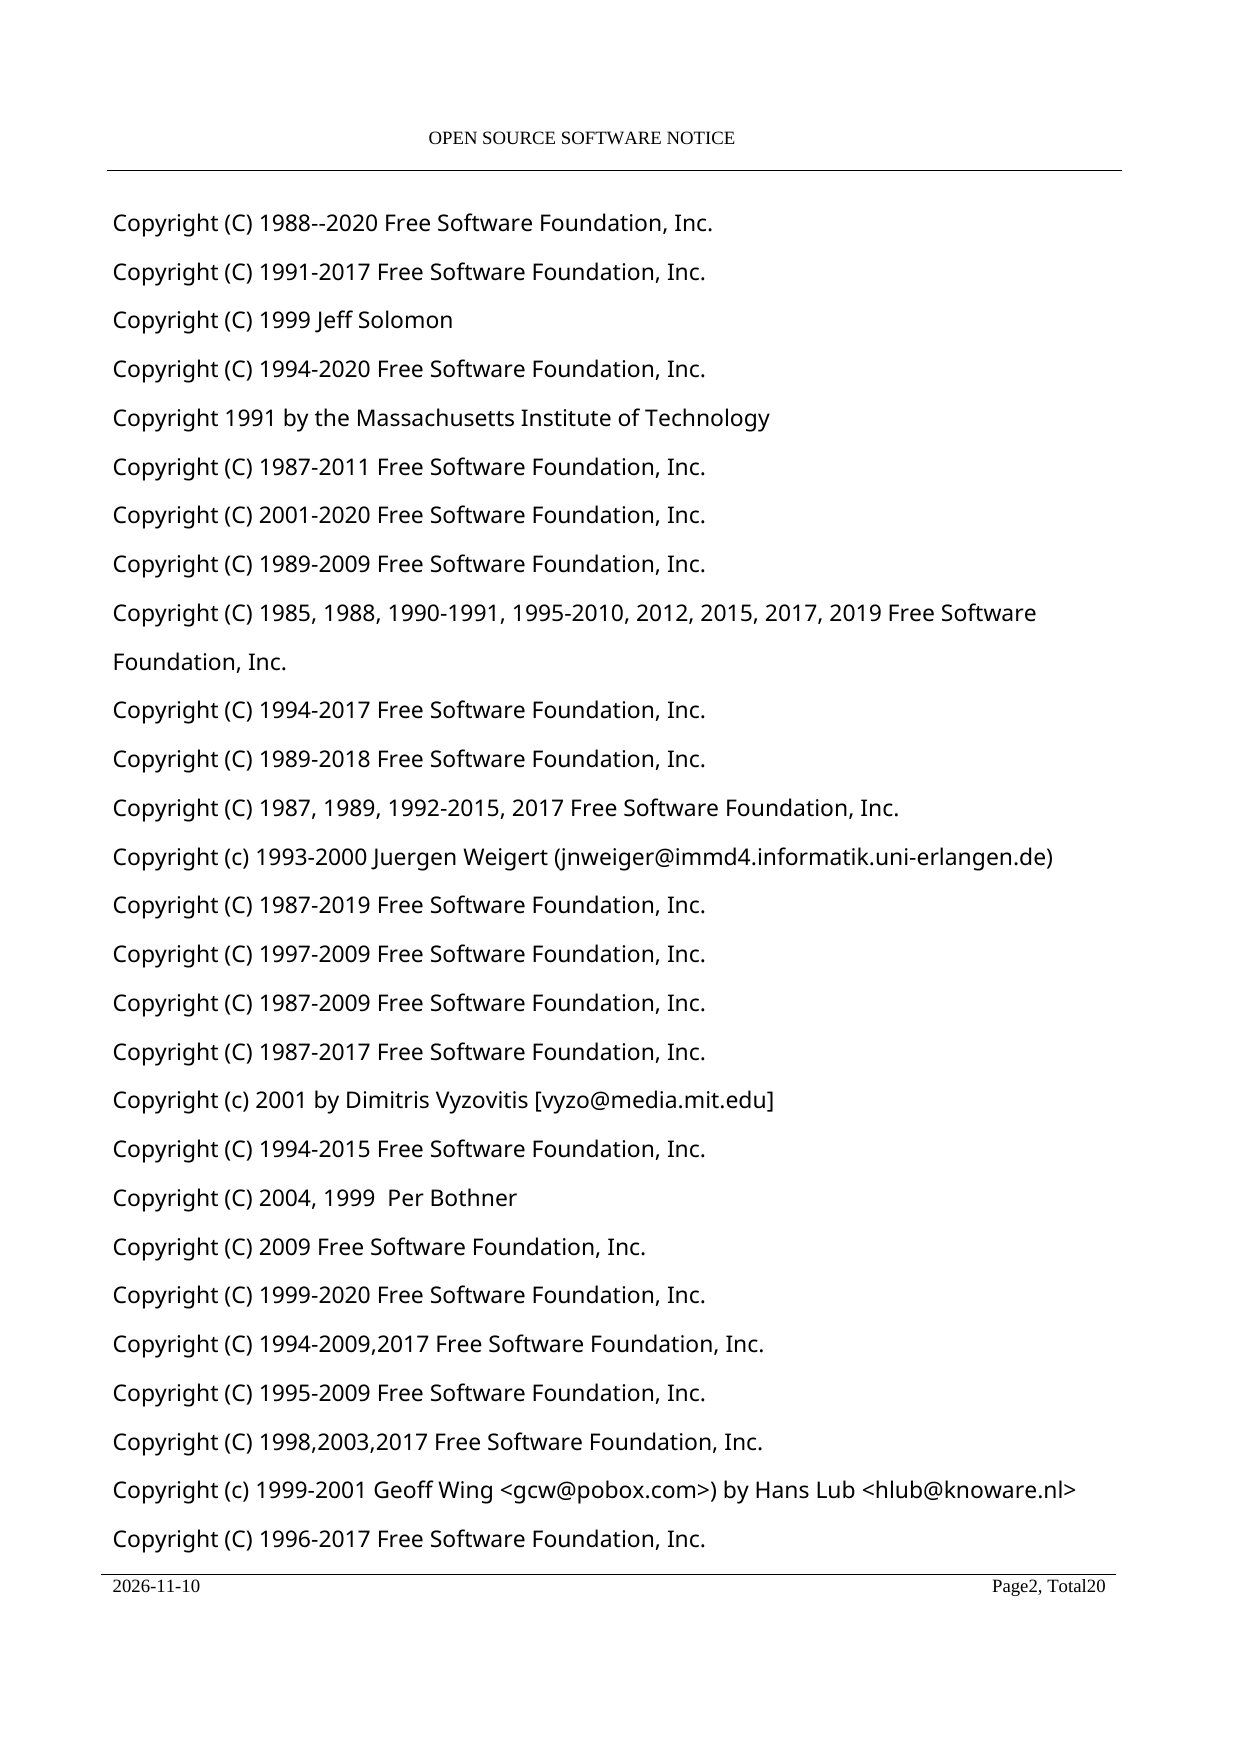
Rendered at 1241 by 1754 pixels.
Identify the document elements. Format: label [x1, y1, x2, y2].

text [112, 206, 1128, 1555]
